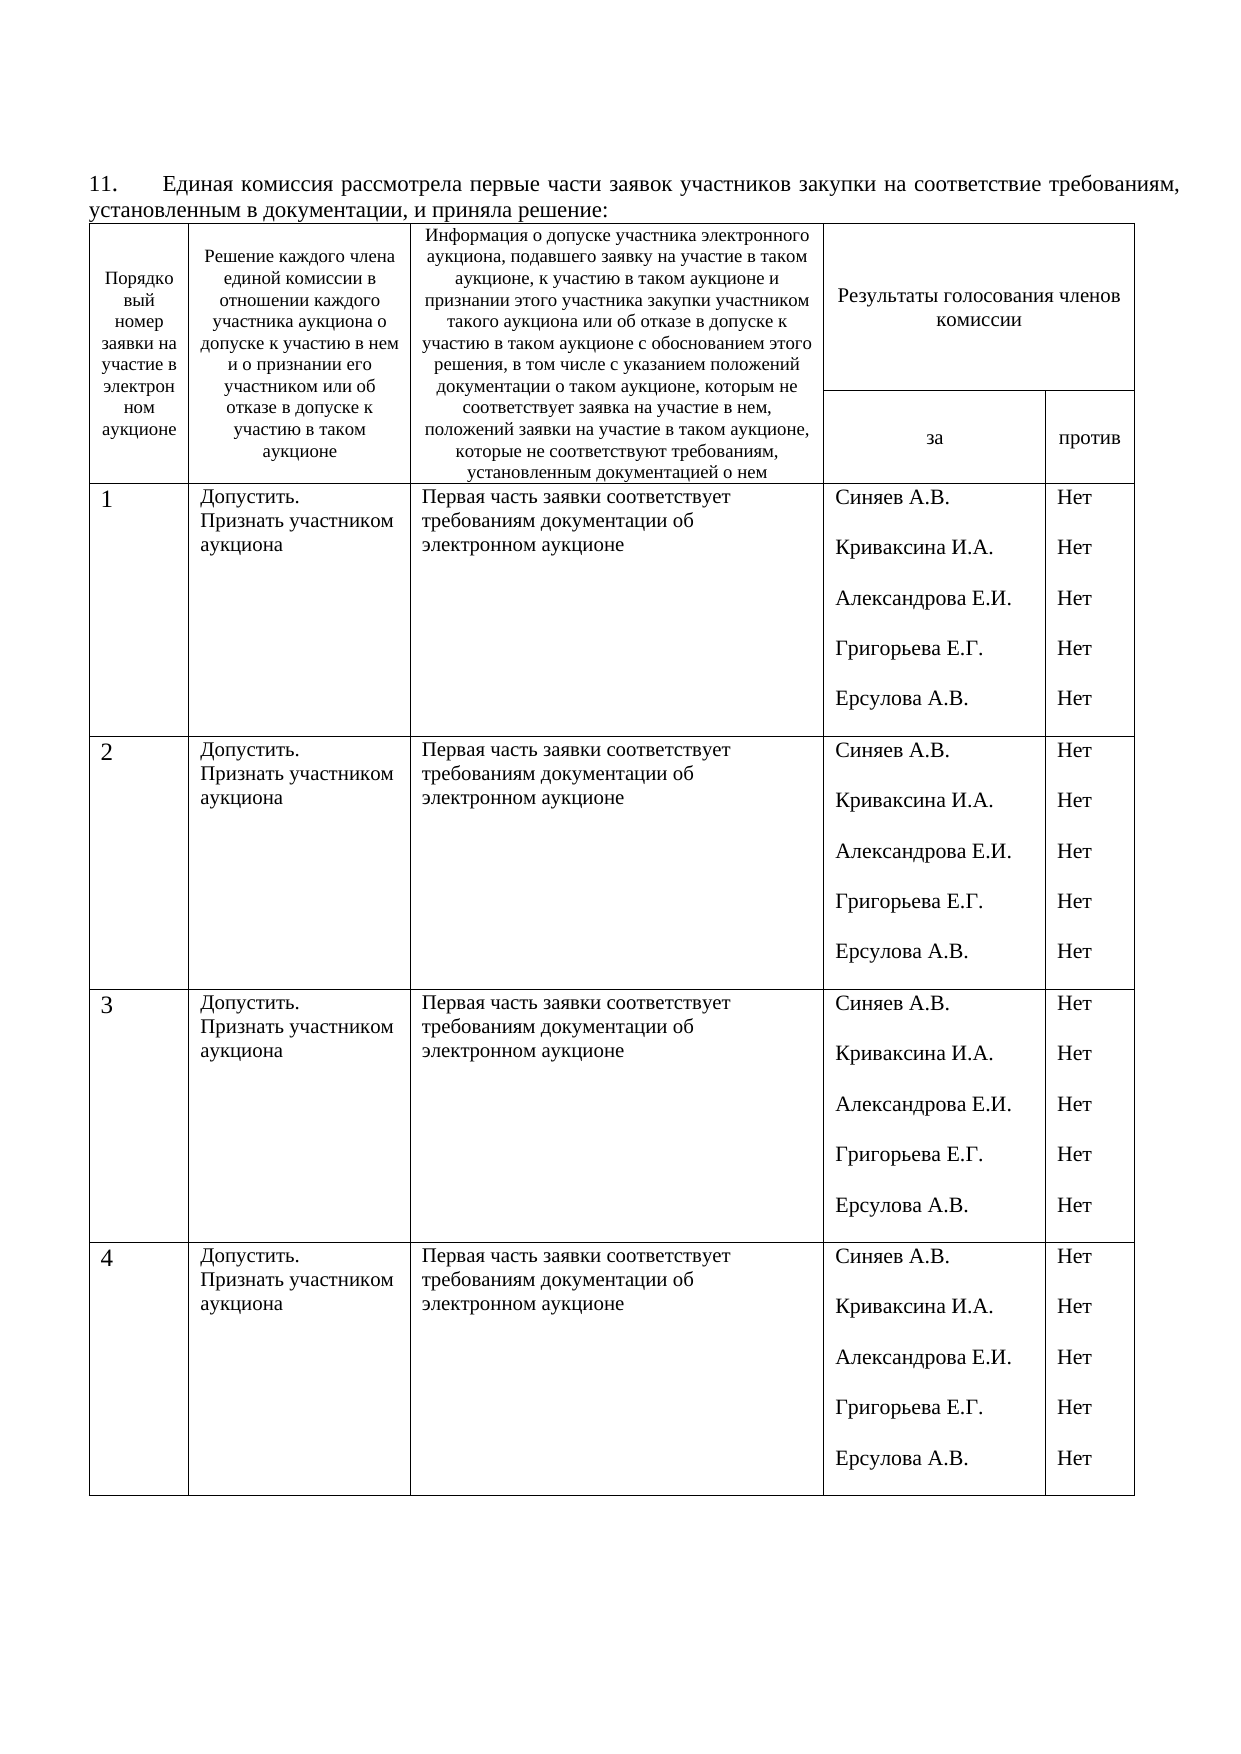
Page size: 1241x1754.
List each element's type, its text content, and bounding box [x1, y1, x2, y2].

table_header Информация о допуске участника электронного аукциона, подавшего заявку на участие в таком аукционе, к участию в таком аукционе и признании этого участника закупки участником такого аукциона или об отказе в допуске к участию в таком аукционе с обоснованием этого решения, в том числе с указанием положений документации о таком аукционе, которым не соответствует заявка на участие в нем, положений заявки на участие в таком аукционе, которые не соответствуют требованиям, установленным документацией о нем [411, 224, 823, 483]
table_cell за [824, 391, 1045, 483]
table_cell Первая часть заявки соответствует требованиям документации об электронном аукционе [411, 484, 823, 736]
table_cell 2 [90, 737, 188, 989]
table_cell Допустить. Признать участником аукциона [189, 1243, 410, 1495]
table_cell Нет Нет Нет Нет Нет [1046, 737, 1134, 989]
table_cell Первая часть заявки соответствует требованиям документации об электронном аукционе [411, 737, 823, 989]
table_cell Первая часть заявки соответствует требованиям документации об электронном аукционе [411, 1243, 823, 1495]
table_cell против [1046, 391, 1134, 483]
table_cell Нет Нет Нет Нет Нет [1046, 990, 1134, 1242]
table_cell Допустить. Признать участником аукциона [189, 737, 410, 989]
table_cell 1 [90, 484, 188, 736]
text 11. Единая комиссия рассмотрела первые части заявок участников закупки на соответствие требованиям, установленным в документации, и приняла решение: [89, 168, 1181, 223]
table_cell Синяев А.В. Криваксина И.А. Александрова Е.И. Григорьева Е.Г. Ерсулова А.В. [824, 990, 1045, 1242]
table_cell 4 [90, 1243, 188, 1495]
table_cell Допустить. Признать участником аукциона [189, 990, 410, 1242]
table_cell Синяев А.В. Криваксина И.А. Александрова Е.И. Григорьева Е.Г. Ерсулова А.В. [824, 1243, 1045, 1495]
table_cell Нет Нет Нет Нет Нет [1046, 1243, 1134, 1495]
table_header Результаты голосования членов комиссии [824, 224, 1134, 390]
table_header Порядковый номер заявки на участие в электронном аукционе [90, 224, 188, 483]
table_cell Синяев А.В. Криваксина И.А. Александрова Е.И. Григорьева Е.Г. Ерсулова А.В. [824, 484, 1045, 736]
table_cell Нет Нет Нет Нет Нет [1046, 484, 1134, 736]
table_header Решение каждого члена единой комиссии в отношении каждого участника аукциона о допуске к участию в нем и о признании его участником или об отказе в допуске к участию в таком аукционе [189, 224, 410, 483]
table_cell 3 [90, 990, 188, 1242]
table_cell Допустить. Признать участником аукциона [189, 484, 410, 736]
table_cell Первая часть заявки соответствует требованиям документации об электронном аукционе [411, 990, 823, 1242]
table_cell Синяев А.В. Криваксина И.А. Александрова Е.И. Григорьева Е.Г. Ерсулова А.В. [824, 737, 1045, 989]
